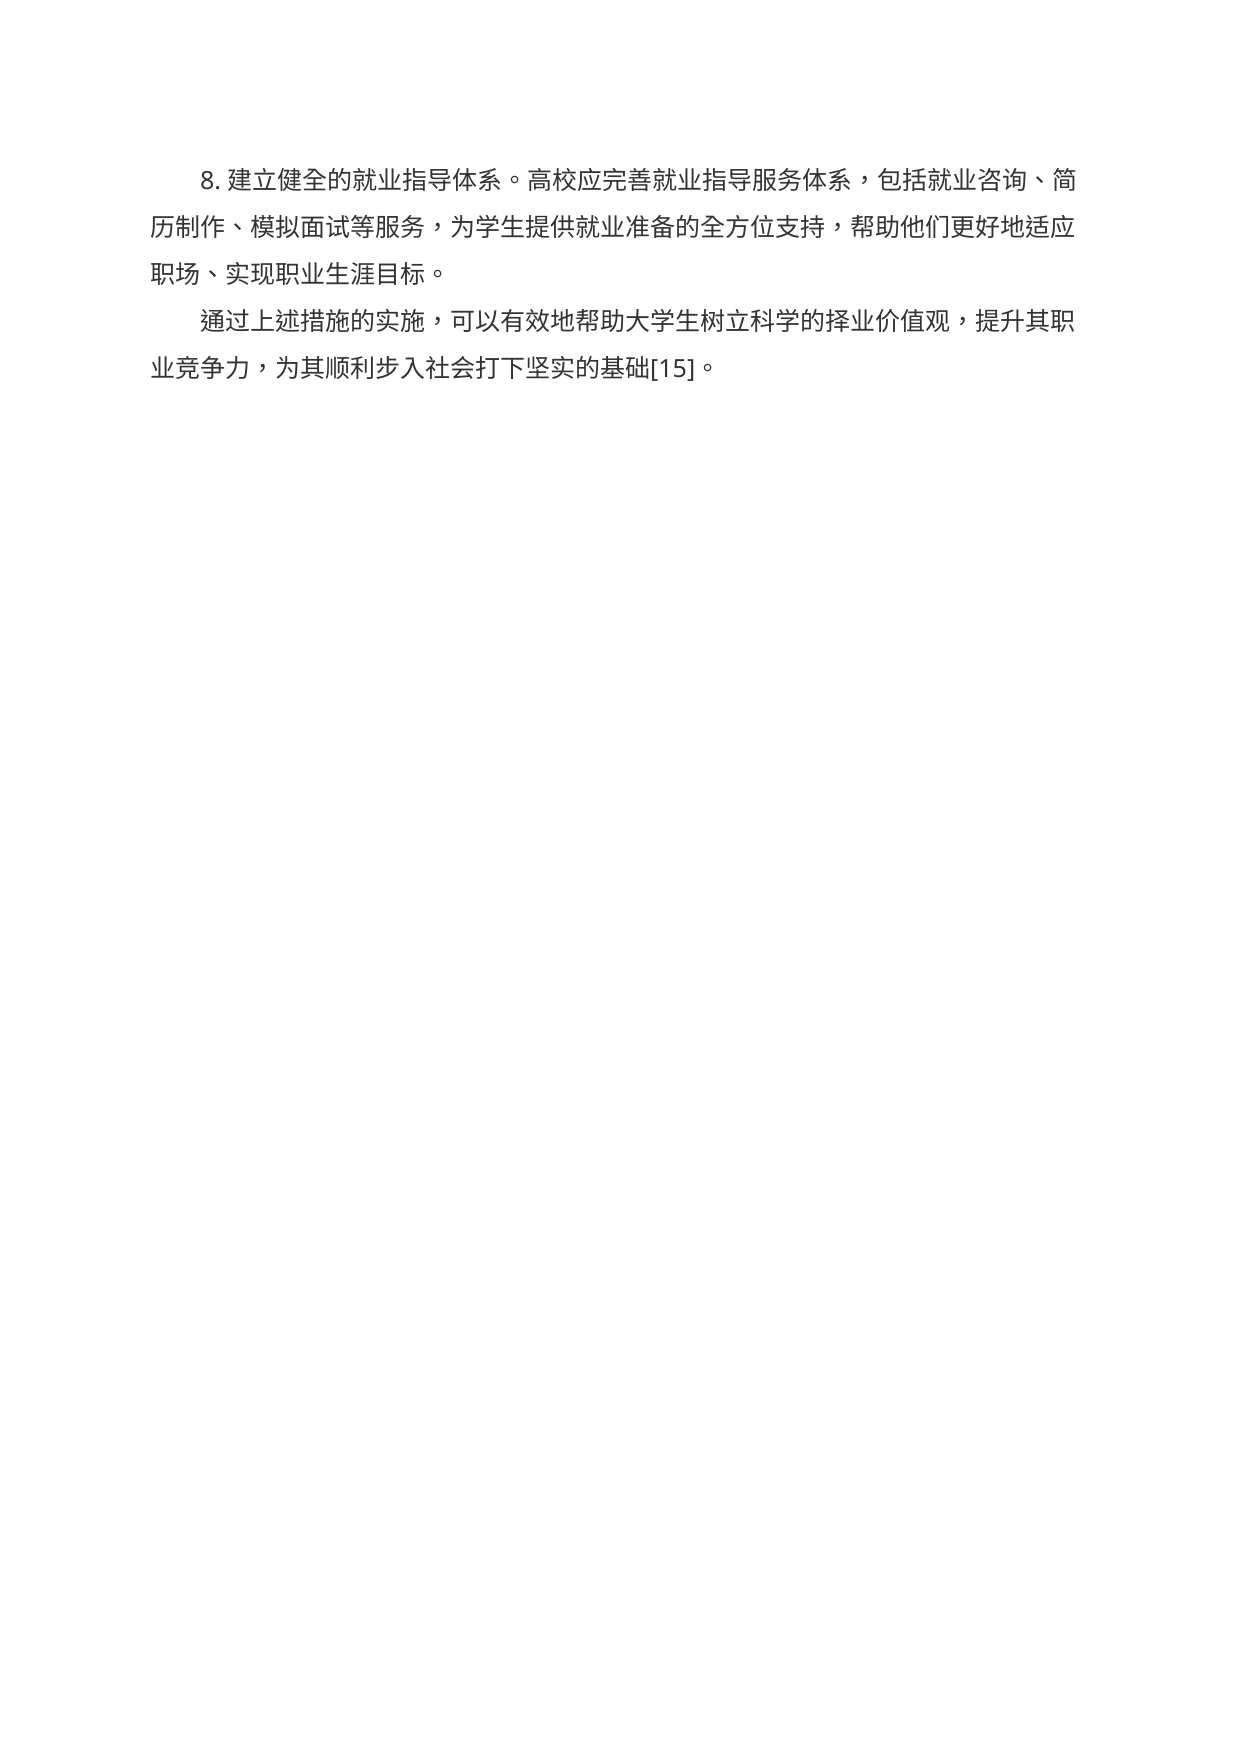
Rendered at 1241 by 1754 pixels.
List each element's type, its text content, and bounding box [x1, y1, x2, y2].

text 8. 建立健全的就业指导体系。高校应完善就业指导服务体系，包括就业咨询、简历制作、模拟面试等服务，为学生提供就业准备的全方位支持，帮助他们更好地适应职场、实现职业生涯目标。 [150, 150, 1090, 291]
text 通过上述措施的实施，可以有效地帮助大学生树立科学的择业价值观，提升其职业竞争力，为其顺利步入社会打下坚实的基础[15]。 [150, 291, 1090, 384]
